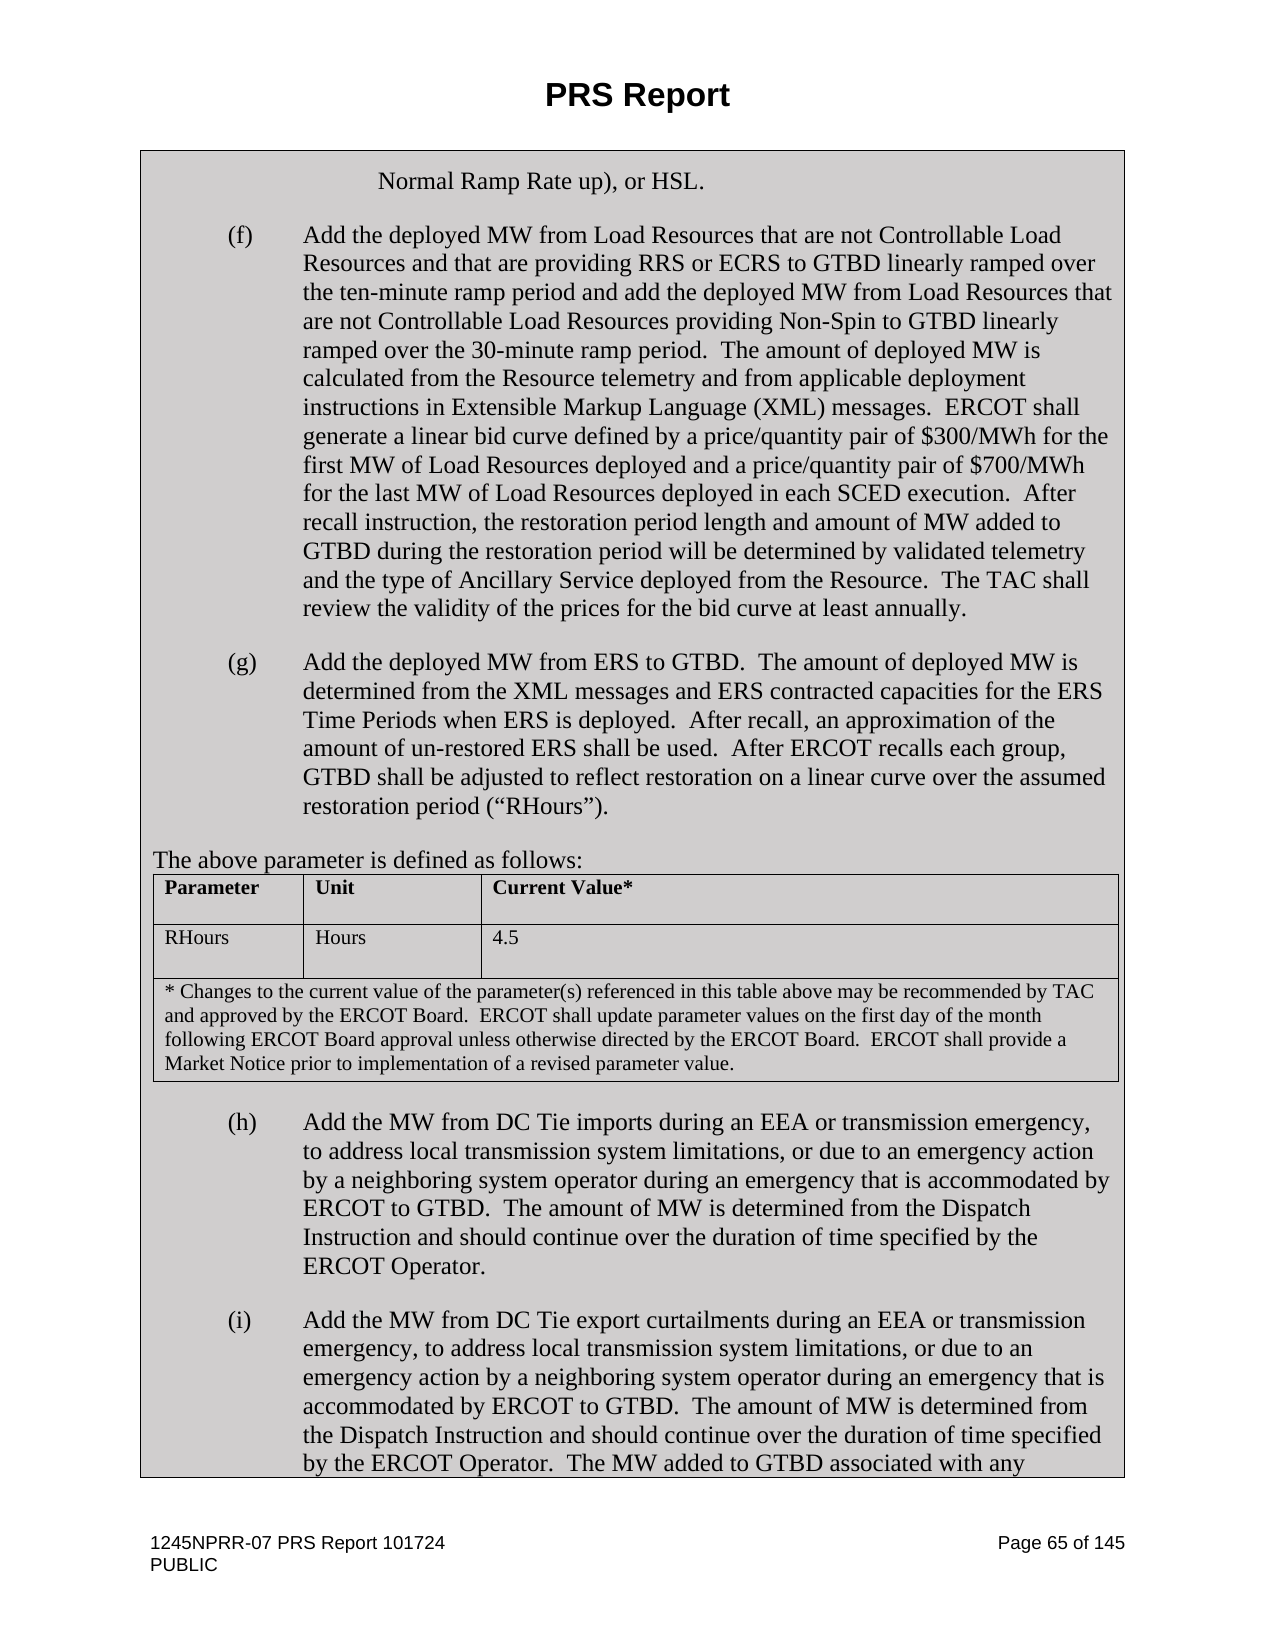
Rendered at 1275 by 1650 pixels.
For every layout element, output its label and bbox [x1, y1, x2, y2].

table_header [141, 151, 1124, 1477]
